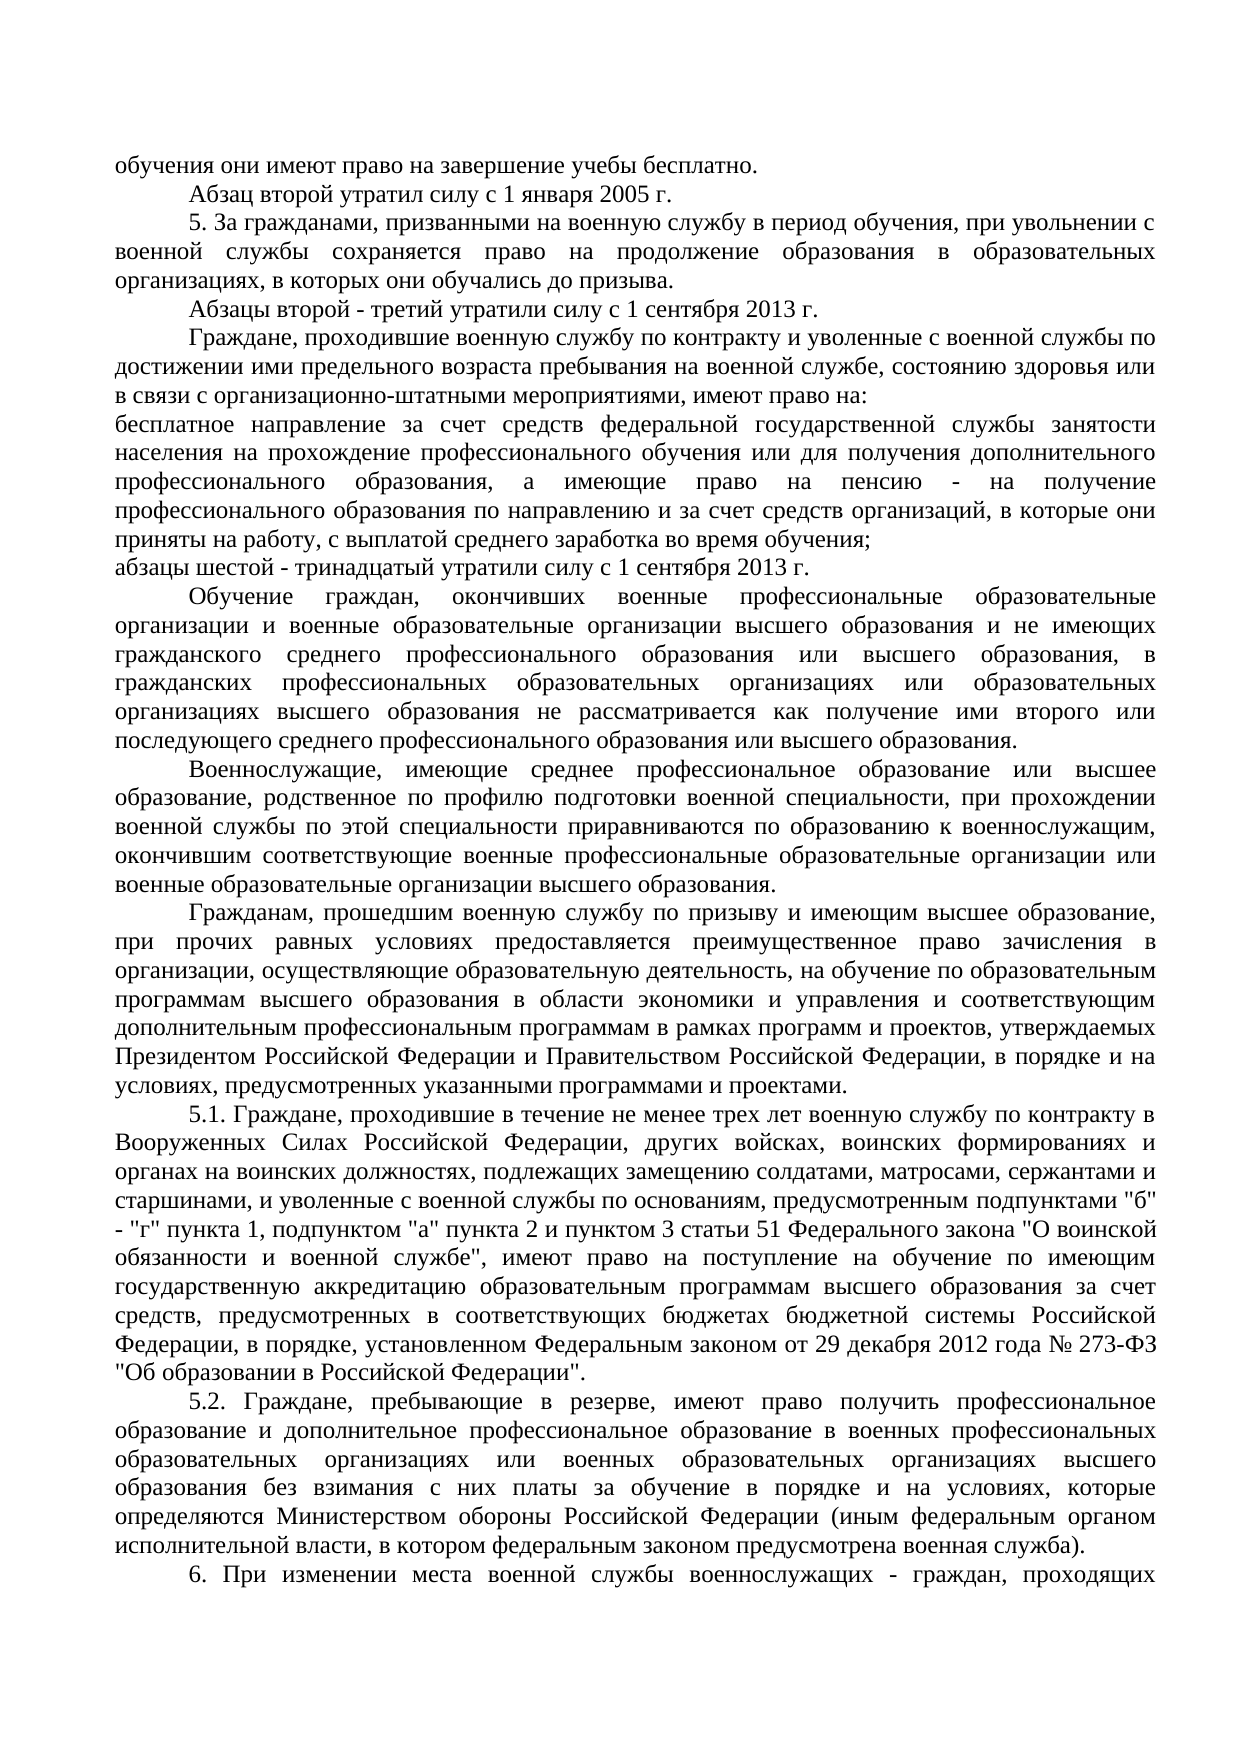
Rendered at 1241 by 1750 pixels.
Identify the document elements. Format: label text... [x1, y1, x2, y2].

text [114, 1559, 1157, 1587]
text бесплатное направление за счет средств федеральной государственной службы занятости населения на прохождение профессионального обучения или для получения дополнительного профессионального образования, а имеющие право на пенсию - на получение профессионального образования по направлению и за счет средств организаций, в которые они приняты на работу, с выплатой среднего заработка во время обучения; [114, 409, 1157, 552]
text Обучение граждан, окончивших военные профессиональные образовательные организации и военные образовательные организации высшего образования и не имеющих гражданского среднего профессионального образования или высшего образования, в гражданских профессиональных образовательных организациях или образовательных организациях высшего образования не рассматривается как получение ими второго или последующего среднего профессионального образования или высшего образования. [114, 581, 1157, 754]
text Граждане, проходившие военную службу по контракту и уволенные с военной службы по достижении ими предельного возраста пребывания на военной службе, состоянию здоровья или в связи с организационно-штатными мероприятиями, имеют право на: [114, 322, 1157, 409]
text 5. За гражданами, призванными на военную службу в период обучения, при увольнении с военной службы сохраняется право на продолжение образования в образовательных организациях, в которых они обучались до призыва. [114, 207, 1157, 294]
text Абзац второй утратил силу с 1 января 2005 г. [114, 179, 1157, 207]
text Гражданам, прошедшим военную службу по призыву и имеющим высшее образование, при прочих равных условиях предоставляется преимущественное право зачисления в организации, осуществляющие образовательную деятельность, на обучение по образовательным программам высшего образования в области экономики и управления и соответствующим дополнительным профессиональным программам в рамках программ и проектов, утверждаемых Президентом Российской Федерации и Правительством Российской Федерации, в порядке и на условиях, предусмотренных указанными программами и проектами. [114, 897, 1157, 1099]
text 5.2. Граждане, пребывающие в резерве, имеют право получить профессиональное образование и дополнительное профессиональное образование в военных профессиональных образовательных организациях или военных образовательных организациях высшего образования без взимания с них платы за обучение в порядке и на условиях, которые определяются Министерством обороны Российской Федерации (иным федеральным органом исполнительной власти, в котором федеральным законом предусмотрена военная служба). [114, 1386, 1157, 1559]
text абзацы шестой - тринадцатый утратили силу с 1 сентября 2013 г. [114, 552, 1157, 581]
text 5.1. Граждане, проходившие в течение не менее трех лет военную службу по контракту в Вооруженных Силах Российской Федерации, других войсках, воинских формированиях и органах на воинских должностях, подлежащих замещению солдатами, матросами, сержантами и старшинами, и уволенные с военной службы по основаниям, предусмотренным подпунктами "б" - "г" пункта 1, подпунктом "а" пункта 2 и пунктом 3 статьи 51 Федерального закона "О воинской обязанности и военной службе", имеют право на поступление на обучение по имеющим государственную аккредитацию образовательным программам высшего образования за счет средств, предусмотренных в соответствующих бюджетах бюджетной системы Российской Федерации, в порядке, установленном Федеральным законом от 29 декабря 2012 года № 273-ФЗ "Об образовании в Российской Федерации". [114, 1099, 1157, 1386]
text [114, 150, 1157, 179]
text Абзацы второй - третий утратили силу с 1 сентября 2013 г. [114, 294, 1157, 322]
text Военнослужащие, имеющие среднее профессиональное образование или высшее образование, родственное по профилю подготовки военной специальности, при прохождении военной службы по этой специальности приравниваются по образованию к военнослужащим, окончившим соответствующие военные профессиональные образовательные организации или военные образовательные организации высшего образования. [114, 754, 1157, 897]
